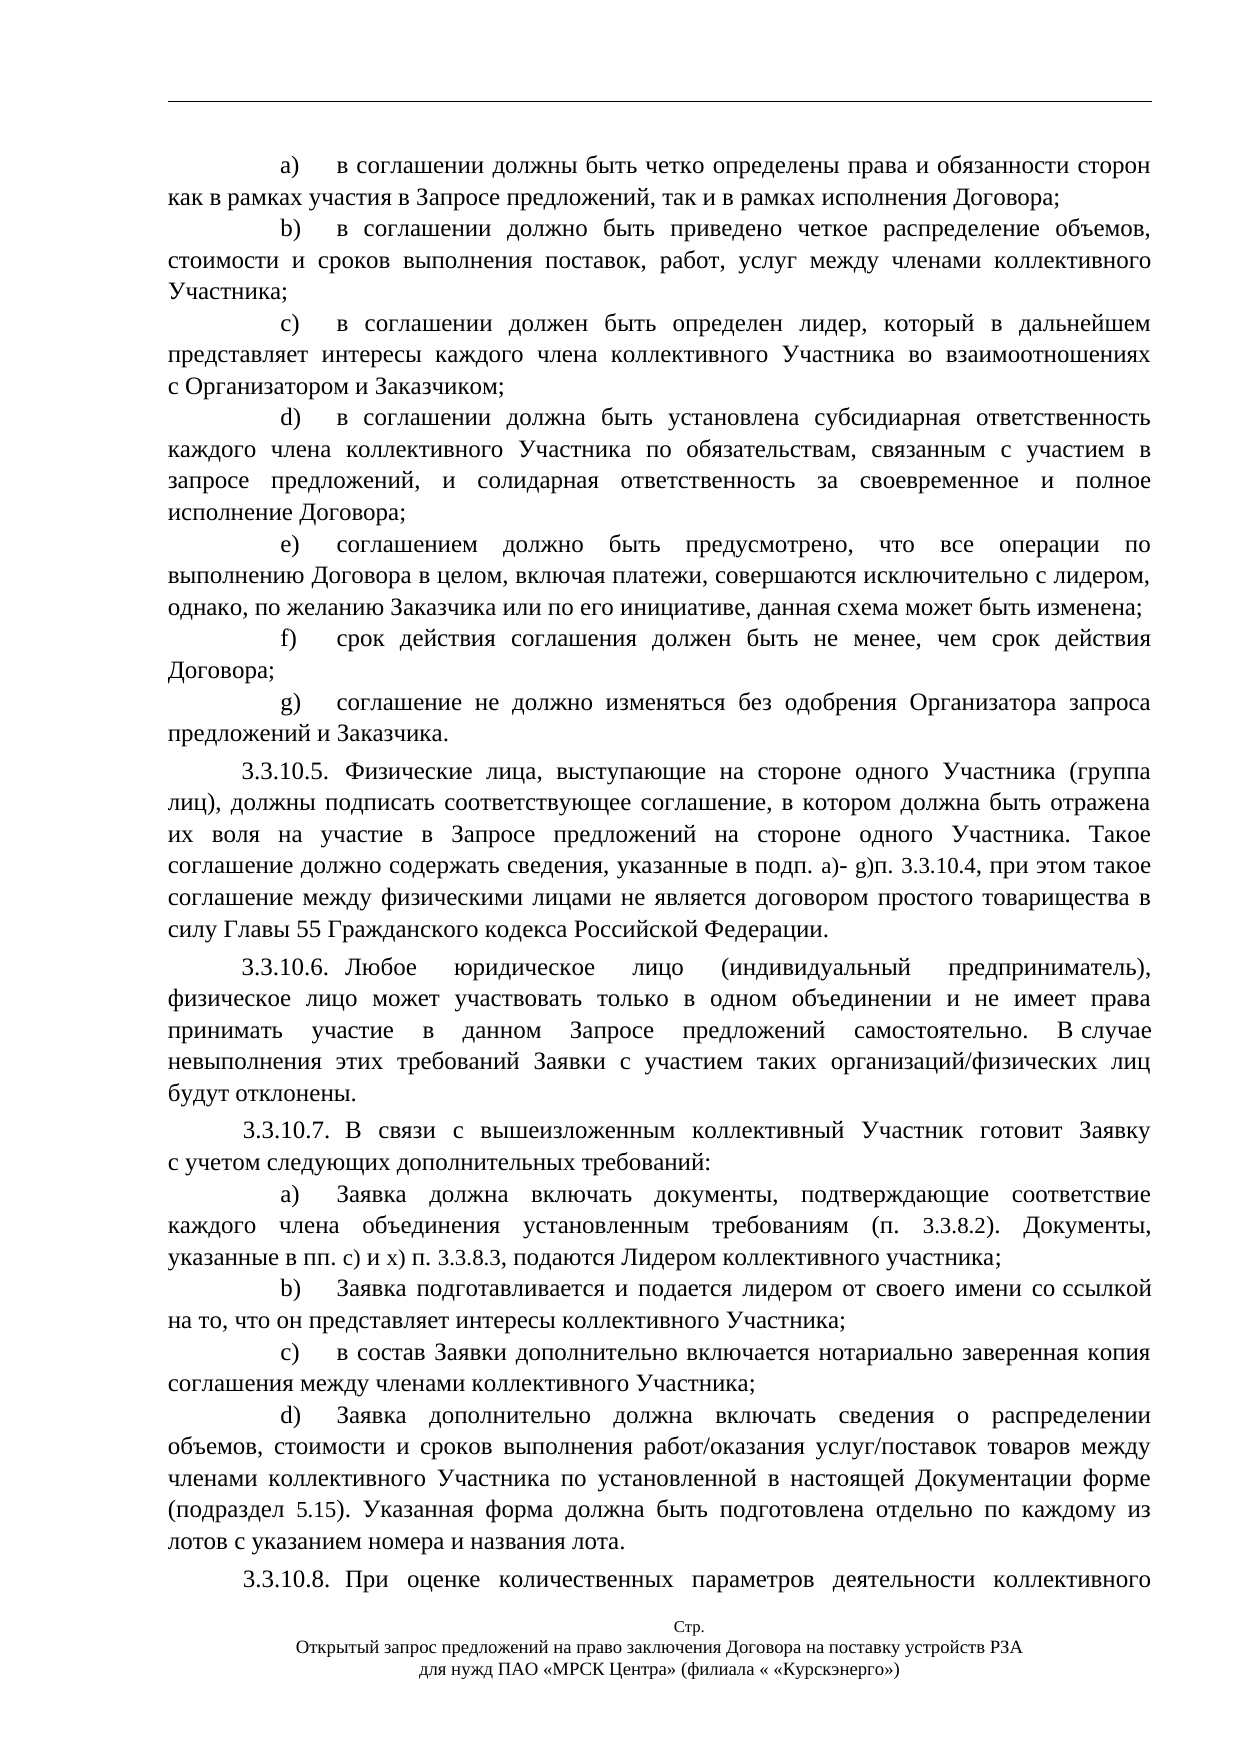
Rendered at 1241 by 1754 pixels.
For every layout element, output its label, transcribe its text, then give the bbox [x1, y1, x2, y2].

list соглашение не должно изменяться без одобрения Организатора запроса предложений и Заказчика. [168, 687, 1152, 747]
list Физические лица, выступающие на стороне одного Участника (группа лиц), должны подписать соответствующее соглашение, в котором должна быть отражена их воля на участие в Запросе предложений на стороне одного Участника. Такое соглашение должно содержать сведения, указанные в подп. a)- g)п. 3.3.10.4, при этом такое соглашение между физическими лицами не является договором простого товарищества в силу Главы 55 Гражданского кодекса Российской Федерации. [168, 756, 1152, 942]
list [168, 1564, 1152, 1592]
list соглашением должно быть предусмотрено, что все операции по выполнению Договора в целом, включая платежи, совершаются исключительно с лидером, однако, по желанию Заказчика или по его инициативе, данная схема может быть изменена; [168, 529, 1152, 621]
list Любое юридическое лицо (индивидуальный предприниматель), физическое лицо может участвовать только в одном объединении и не имеет права принимать участие в данном Запросе предложений самостоятельно. В случае невыполнения этих требований Заявки с участием таких организаций/физических лиц будут отклонены. [168, 952, 1152, 1107]
list в соглашении должны быть четко определены права и обязанности сторон как в рамках участия в Запросе предложений, так и в рамках исполнения Договора; [168, 150, 1152, 210]
list в соглашении должно быть приведено четкое распределение объемов, стоимости и сроков выполнения поставок, работ, услуг между членами коллективного Участника; [168, 213, 1152, 305]
list в состав Заявки дополнительно включается нотариально заверенная копия соглашения между членами коллективного Участника; [168, 1337, 1152, 1397]
list Заявка дополнительно должна включать сведения о распределении объемов, стоимости и сроков выполнения работ/оказания услуг/поставок товаров между членами коллективного Участника по установленной в настоящей Документации форме (подраздел 5.15). Указанная форма должна быть подготовлена отдельно по каждому из лотов с указанием номера и названия лота. [168, 1400, 1152, 1555]
list Заявка подготавливается и подается лидером от своего имени со ссылкой на то, что он представляет интересы коллективного Участника; [168, 1273, 1152, 1334]
list в соглашении должен быть определен лидер, который в дальнейшем представляет интересы каждого члена коллективного Участника во взаимоотношениях с Организатором и Заказчиком; [168, 308, 1152, 400]
list в соглашении должна быть установлена субсидиарная ответственность каждого члена коллективного Участника по обязательствам, связанным с участием в запросе предложений, и солидарная ответственность за своевременное и полное исполнение Договора; [168, 402, 1152, 526]
list Заявка должна включать документы, подтверждающие соответствие каждого члена объединения установленным требованиям (п. 3.3.8.2). Документы, указанные в пп. с) и х) п. 3.3.8.3, подаются Лидером коллективного участника; [168, 1179, 1152, 1271]
list срок действия соглашения должен быть не менее, чем срок действия Договора; [168, 623, 1152, 684]
list В связи с вышеизложенным коллективный Участник готовит Заявку с учетом следующих дополнительных требований: [168, 1116, 1152, 1176]
